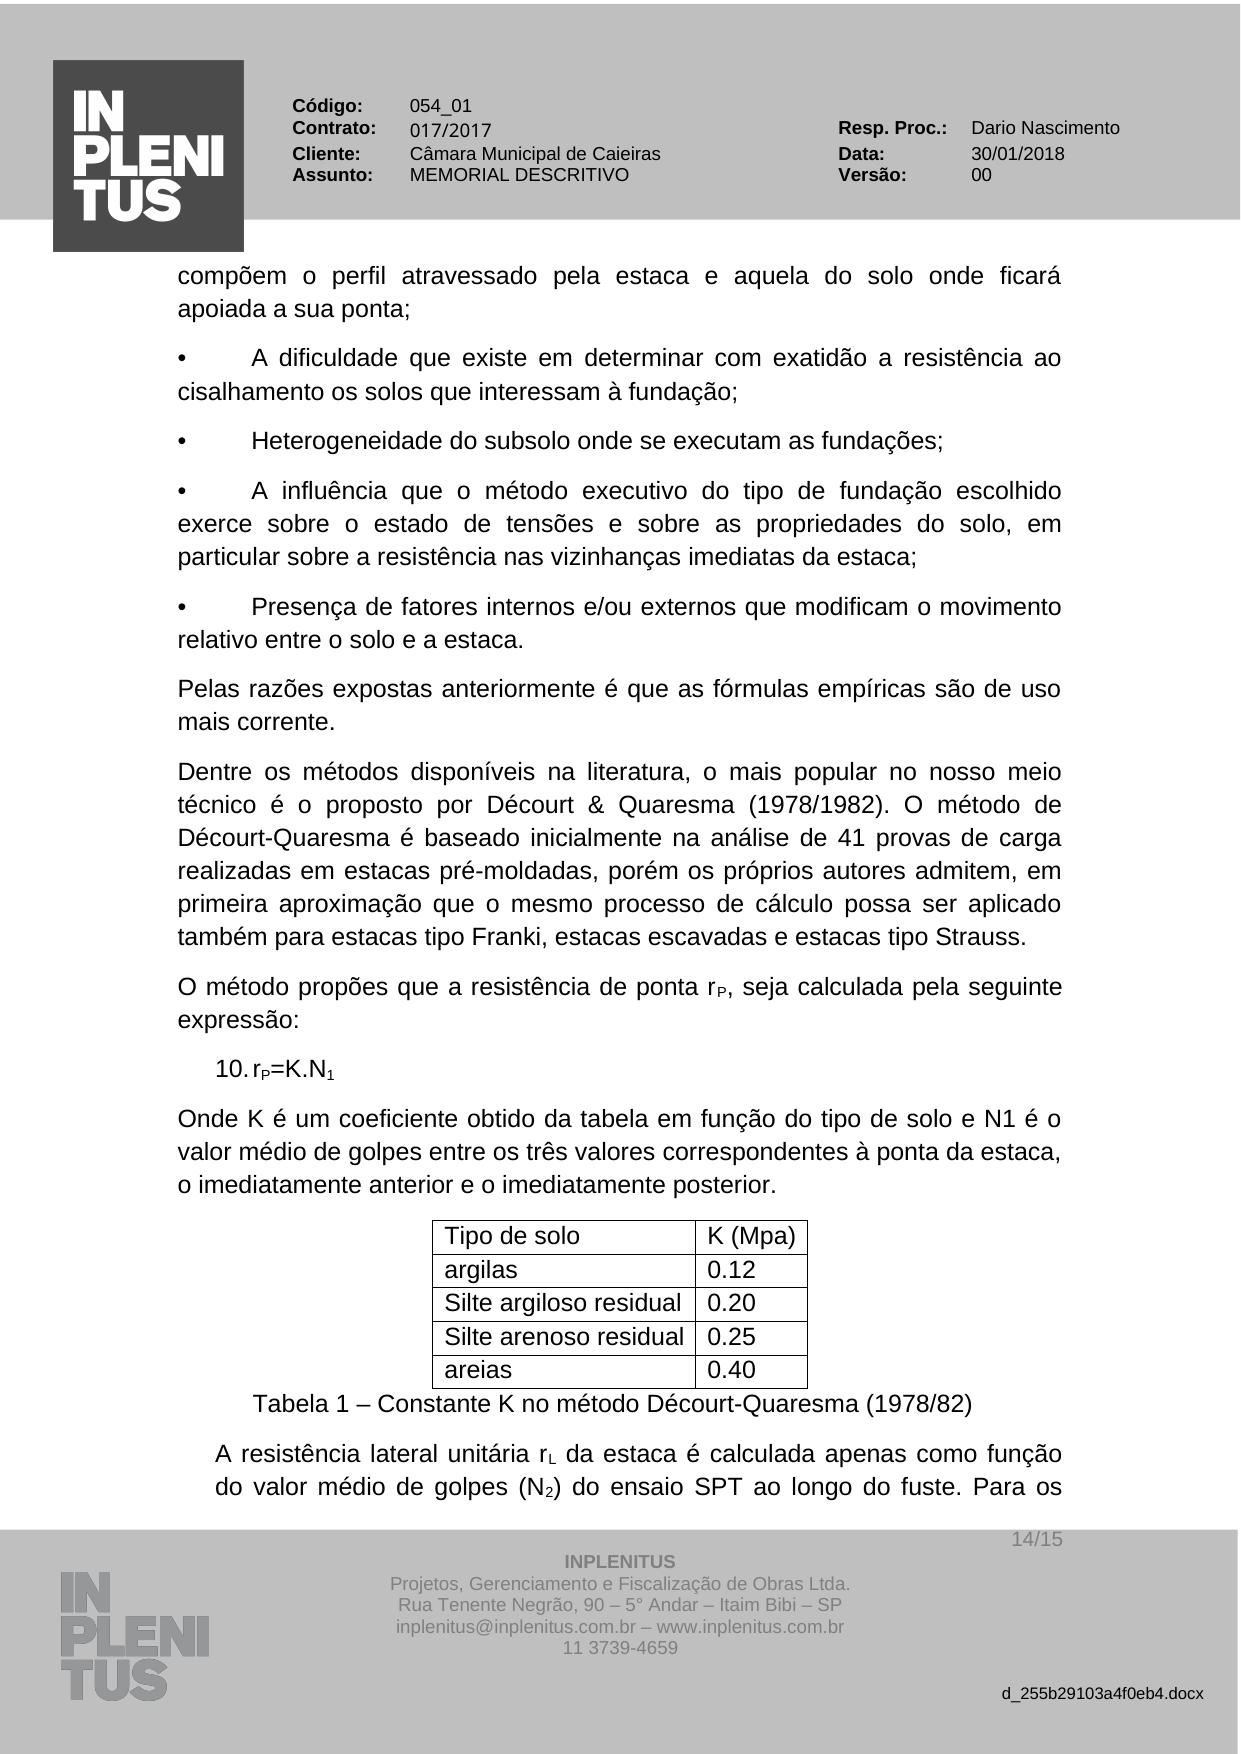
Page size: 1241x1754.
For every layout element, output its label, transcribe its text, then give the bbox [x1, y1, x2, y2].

text • Presença de fatores internos e/ou externos que modificam o movimento relativo entre o solo e a estaca. [177, 592, 1063, 653]
text • A influência que o método executivo do tipo de fundação escolhido exerce sobre o estado de tensões e sobre as propriedades do solo, em particular sobre a resistência nas vizinhanças imediatas da estaca; [177, 476, 1063, 571]
text O método propões que a resistência de ponta rP, seja calculada pela seguinte expressão: [177, 972, 1063, 1033]
table_cell Silte argiloso residual [433, 1288, 695, 1321]
table_header Tipo de solo [433, 1221, 695, 1253]
picture [53, 60, 244, 252]
table_cell 0.25 [696, 1322, 807, 1354]
table_cell areias [433, 1356, 695, 1388]
text Dentre os métodos disponíveis na literatura, o mais popular no nosso meio técnico é o proposto por Décourt & Quaresma (1978/1982). O método de Décourt-Quaresma é baseado inicialmente na análise de 41 provas de carga realizadas em estacas pré-moldadas, porém os próprios autores admitem, em primeira aproximação que o mesmo processo de cálculo possa ser aplicado também para estacas tipo Franki, estacas escavadas e estacas tipo Strauss. [177, 757, 1063, 951]
list rP=K.N1 [215, 1054, 1063, 1083]
list Tabela 1 – Constante K no método Décourt-Quaresma (1978/82) [252, 1389, 1063, 1418]
picture [61, 1572, 209, 1701]
table_cell argilas [433, 1255, 695, 1287]
table_cell Silte arenoso residual [433, 1322, 695, 1354]
table_cell 0.12 [696, 1255, 807, 1287]
table_header K (Mpa) [696, 1221, 807, 1253]
text • Heterogeneidade do subsolo onde se executam as fundações; [177, 426, 1063, 455]
text • A dificuldade que existe em determinar com exatidão a resistência ao cisalhamento os solos que interessam à fundação; [177, 343, 1063, 405]
table_cell 0.20 [696, 1288, 807, 1321]
table_cell 0.40 [696, 1356, 807, 1388]
text Onde K é um coeficiente obtido da tabela em função do tipo de solo e N1 é o valor médio de golpes entre os três valores correspondentes à ponta da estaca, o imediatamente anterior e o imediatamente posterior. [177, 1104, 1063, 1199]
text Pelas razões expostas anteriormente é que as fórmulas empíricas são de uso mais corrente. [177, 674, 1063, 736]
